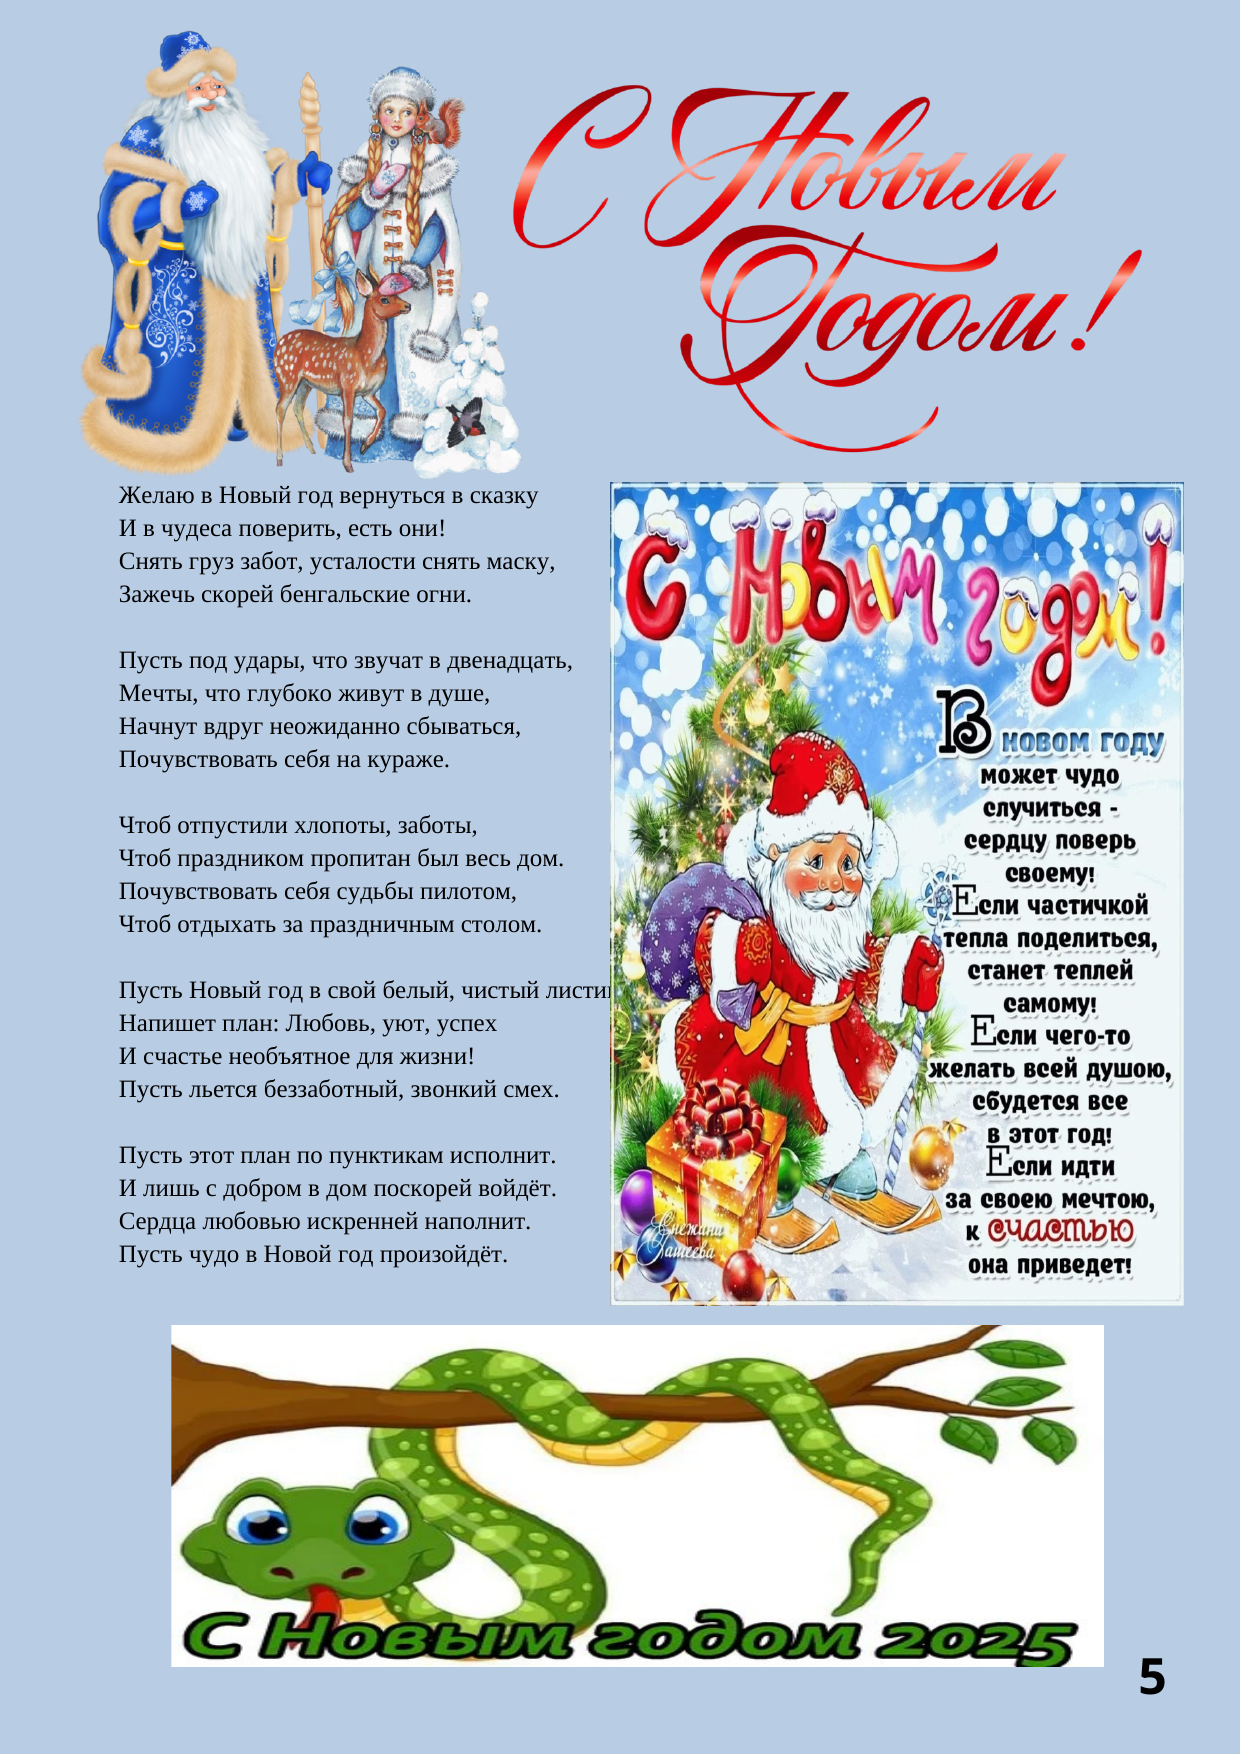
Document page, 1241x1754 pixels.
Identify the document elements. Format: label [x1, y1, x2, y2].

picture [610, 482, 1184, 1306]
picture [73, 23, 1144, 491]
picture [171, 1325, 1104, 1667]
